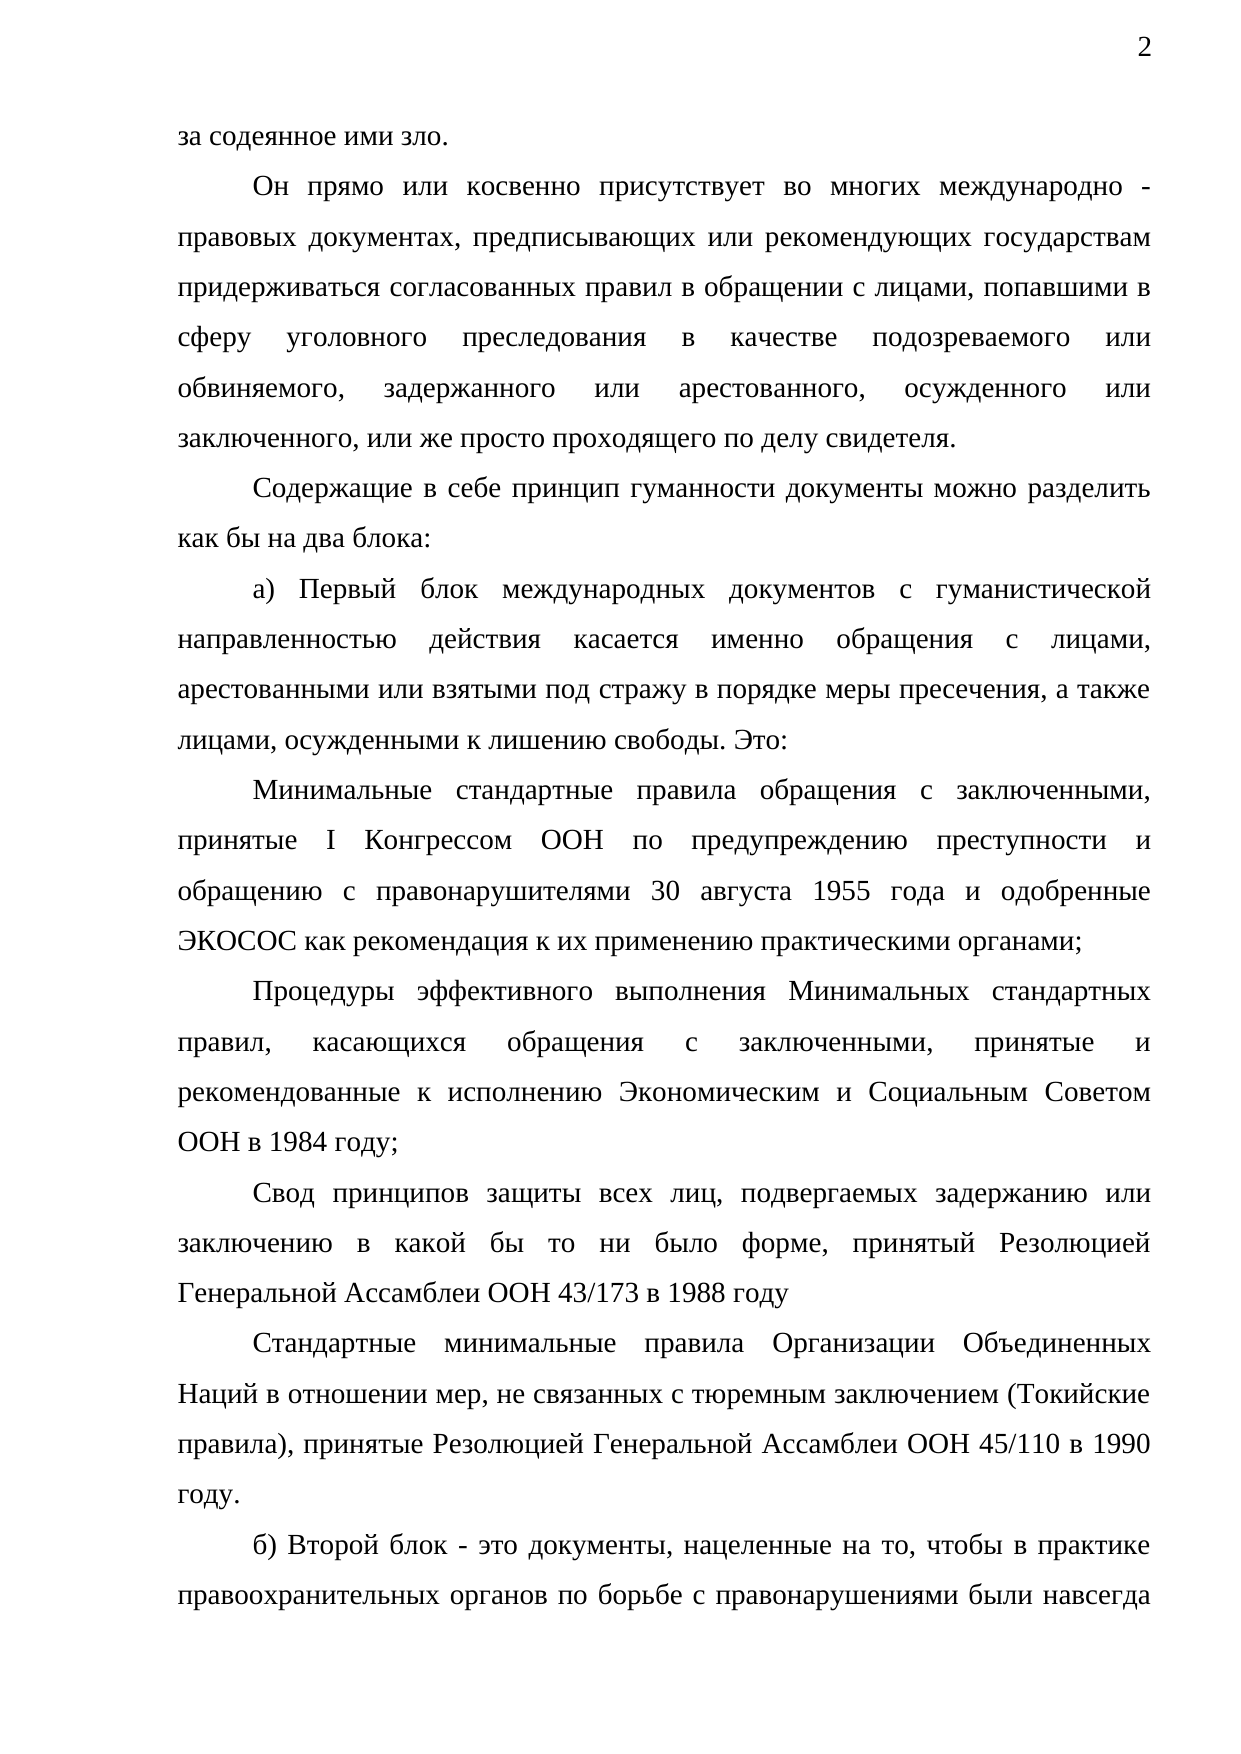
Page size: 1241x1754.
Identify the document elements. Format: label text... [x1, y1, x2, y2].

text Процедуры эффективного выполнения Минимальных стандартных правил, касающихся обращения с заключенными, принятые и рекомендованные к исполнению Экономическим и Социальным Советом ООН в 1984 году; [177, 973, 1152, 1158]
text Он прямо или косвенно присутствует во многих международно - правовых документах, предписывающих или рекомендующих государствам придерживаться согласованных правил в обращении с лицами, попавшими в сферу уголовного преследования в качестве подозреваемого или обвиняемого, задержанного или арестованного, осужденного или заключенного, или же просто проходящего по делу свидетеля. [177, 168, 1152, 453]
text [177, 1527, 1152, 1611]
text Стандартные минимальные правила Организации Объединенных Наций в отношении мер, не связанных с тюремным заключением (Токийские правила), принятые Резолюцией Генеральной Ассамблеи ООН 45/110 в 1990 году. [177, 1326, 1152, 1510]
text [177, 118, 1152, 152]
text Содержащие в себе принцип гуманности документы можно разделить как бы на два блока: [177, 470, 1152, 554]
text Свод принципов защиты всех лиц, подвергаемых задержанию или заключению в какой бы то ни было форме, принятый Резолюцией Генеральной Ассамблеи ООН 43/173 в 1988 году [177, 1175, 1152, 1309]
text а) Первый блок международных документов с гуманистической направленностью действия касается именно обращения с лицами, арестованными или взятыми под стражу в порядке меры пресечения, а также лицами, осужденными к лишению свободы. Это: [177, 571, 1152, 755]
text Минимальные стандартные правила обращения с заключенными, принятые I Конгрессом ООН по предупреждению преступности и обращению с правонарушителями 30 августа 1955 года и одобренные ЭКОСОС как рекомендация к их применению практическими органами; [177, 772, 1152, 957]
